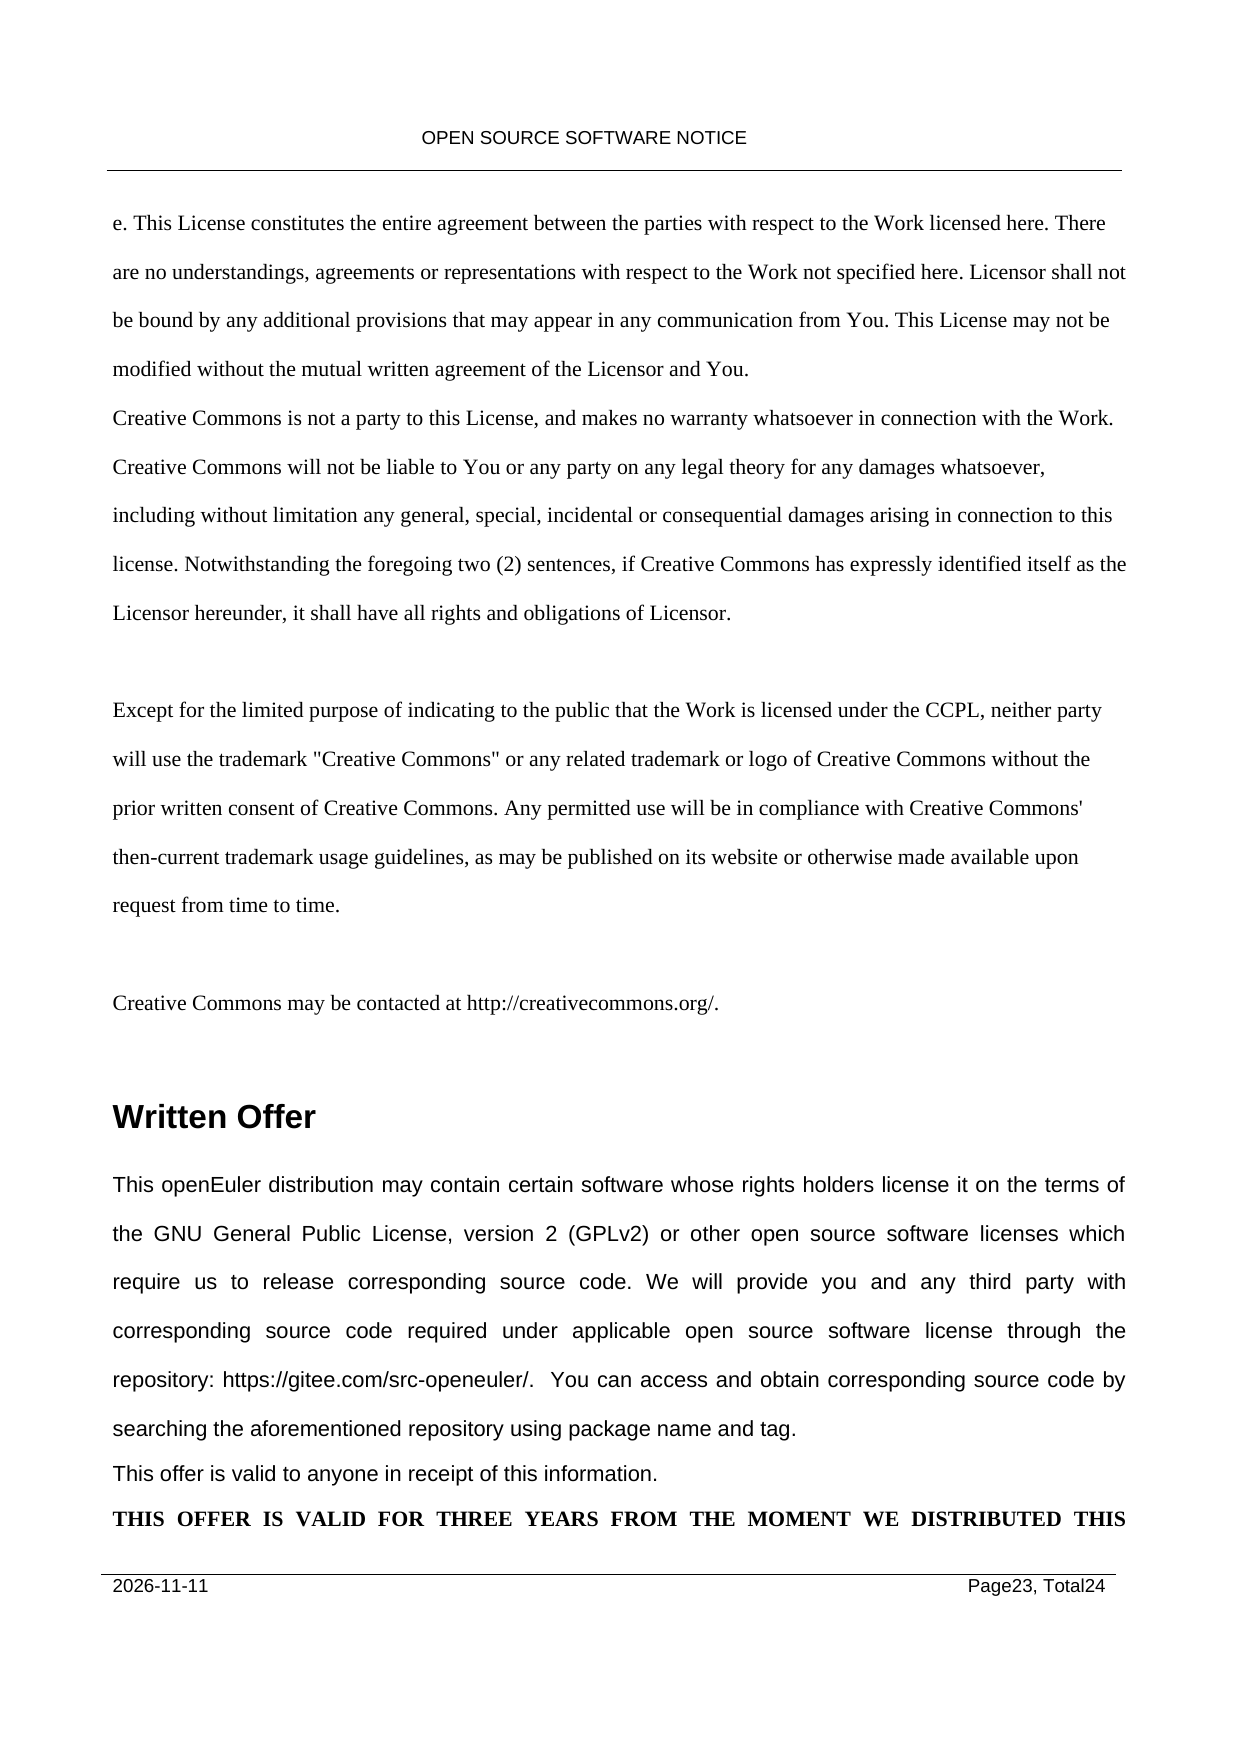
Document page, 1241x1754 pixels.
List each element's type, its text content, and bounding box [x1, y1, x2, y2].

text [112, 1502, 1128, 1534]
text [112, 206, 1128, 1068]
text This offer is valid to anyone in receipt of this information. [112, 1457, 1128, 1489]
text Written Offer [112, 1084, 1128, 1149]
text This openEuler distribution may contain certain software whose rights holders license it on the terms of the GNU General Public License, version 2 (GPLv2) or other open source software licenses which require us to release corresponding source code. We will provide you and any third party with corresponding source code required under applicable open source software license through the repository: https://gitee.com/src-openeuler/. You can access and obtain corresponding source code by searching the aforementioned repository using package name and tag. [112, 1168, 1128, 1444]
